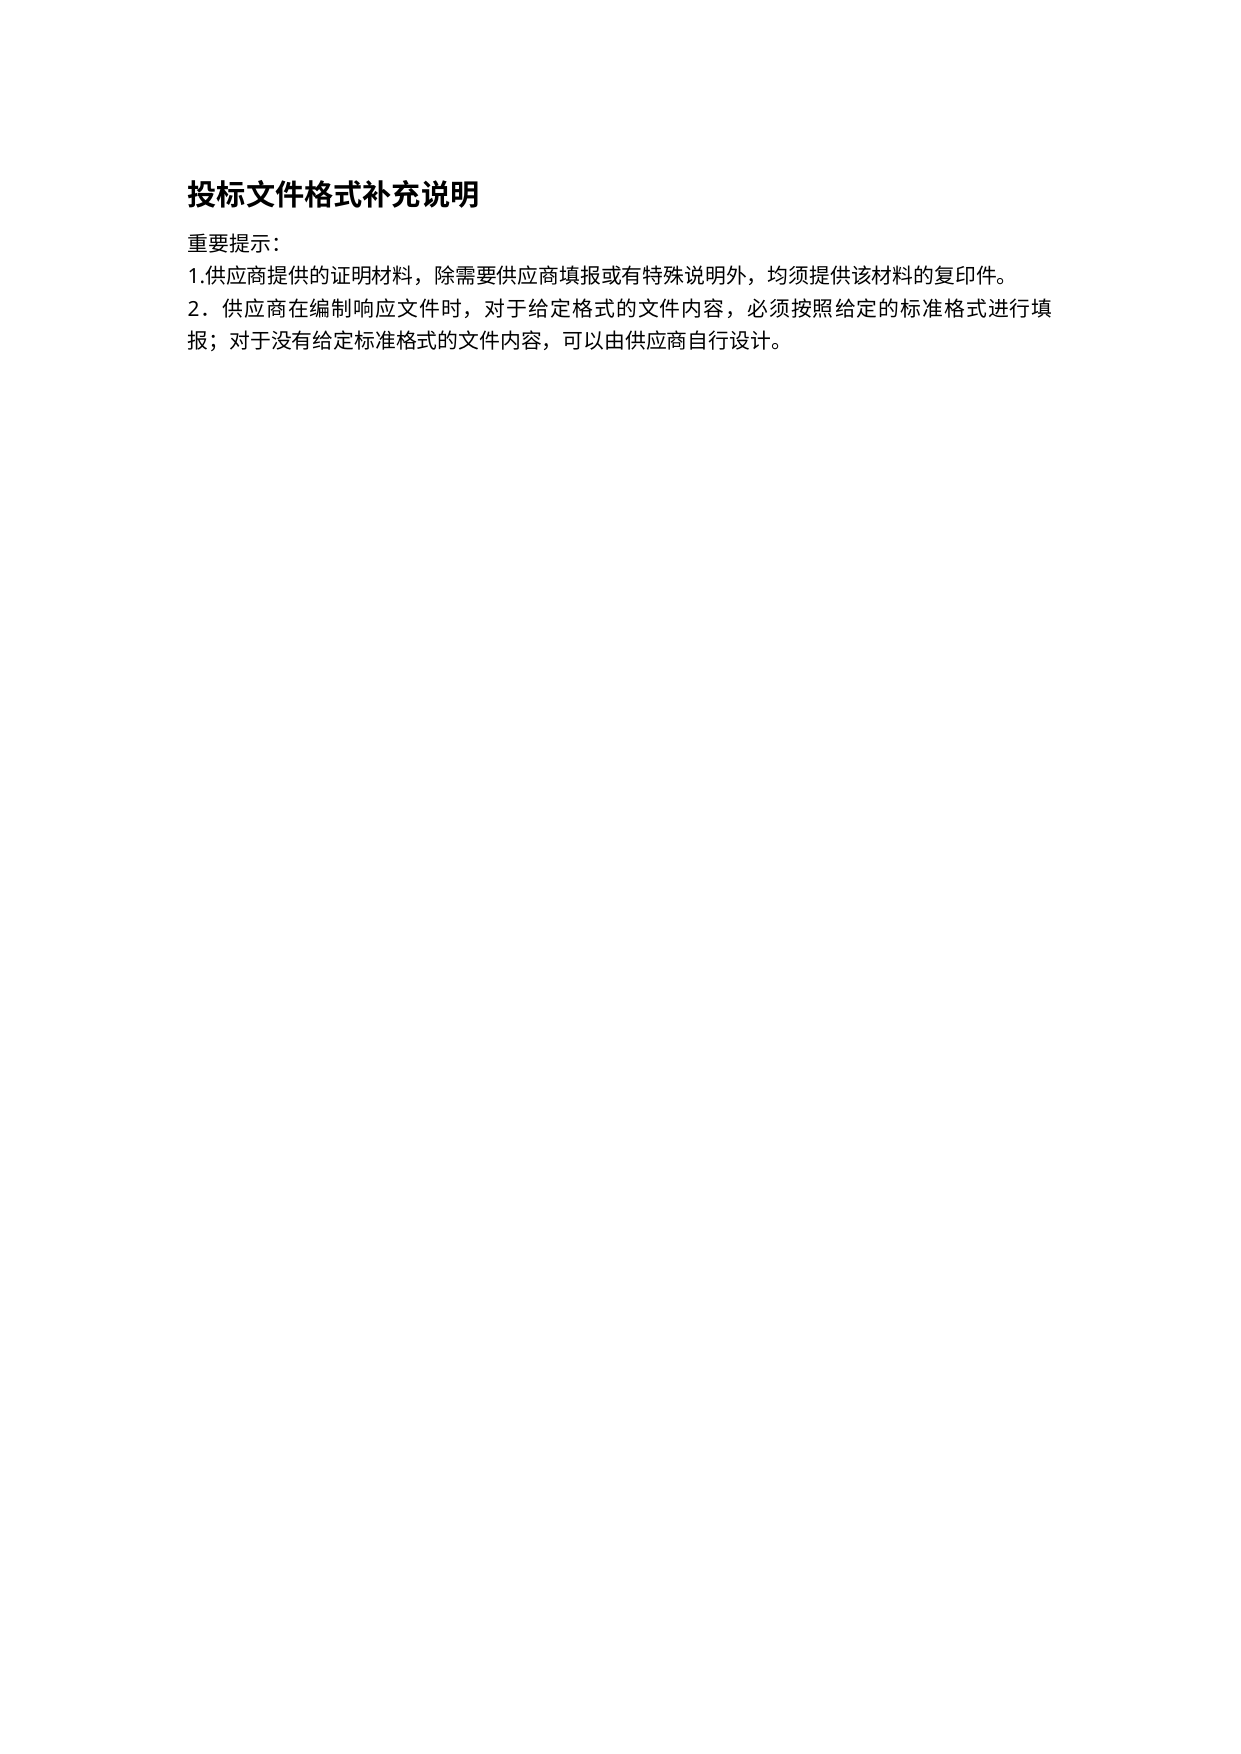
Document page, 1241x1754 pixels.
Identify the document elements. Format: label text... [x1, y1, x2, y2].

text 重要提示： [187, 227, 1053, 259]
text 投标文件格式补充说明 [187, 162, 1053, 227]
text 2．供应商在编制响应文件时，对于给定格式的文件内容，必须按照给定的标准格式进行填报；对于没有给定标准格式的文件内容，可以由供应商自行设计。 [187, 292, 1053, 357]
text 1.供应商提供的证明材料，除需要供应商填报或有特殊说明外，均须提供该材料的复印件。 [187, 259, 1053, 292]
